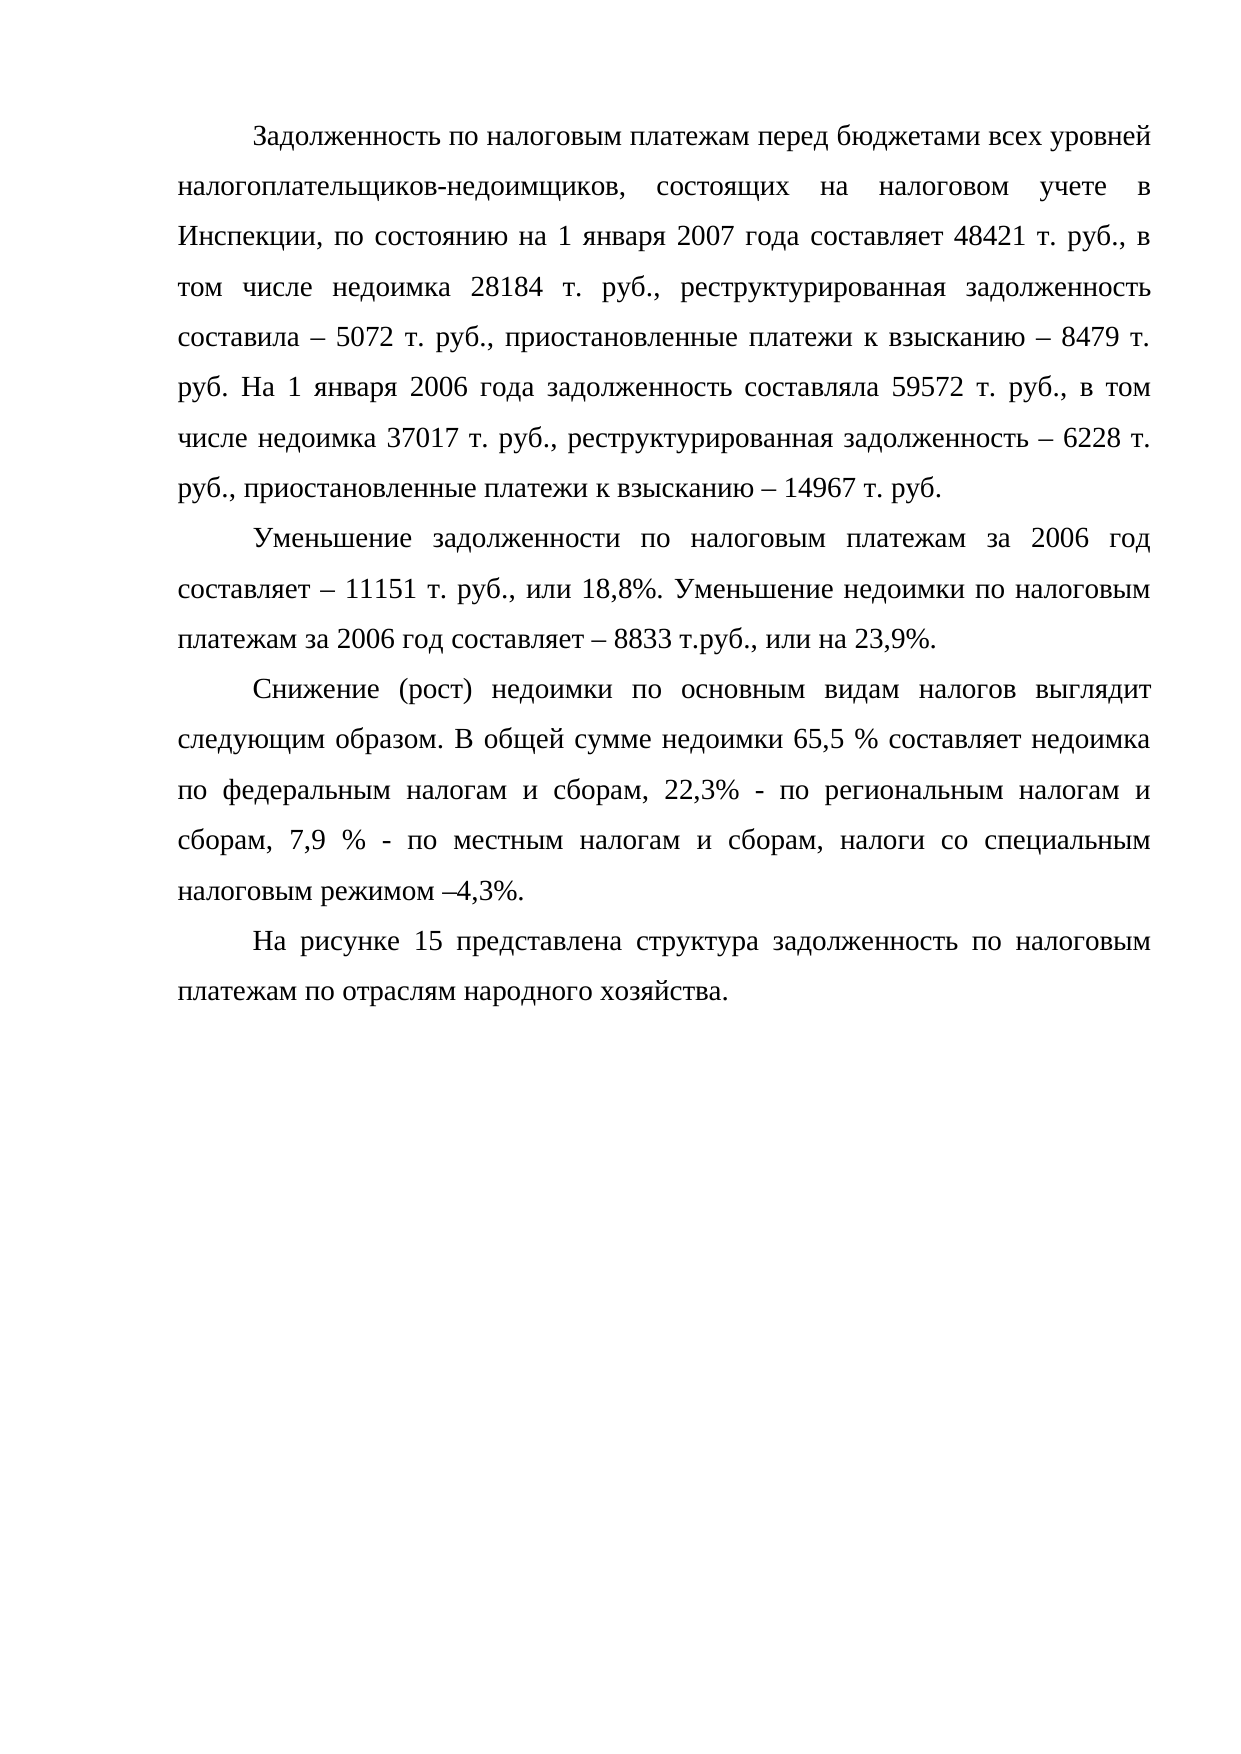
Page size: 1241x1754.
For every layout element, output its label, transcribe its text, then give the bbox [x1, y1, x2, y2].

text Снижение (рост) недоимки по основным видам налогов выглядит следующим образом. В общей сумме недоимки 65,5 % составляет недоимка по федеральным налогам и сборам, 22,3% - по региональным налогам и сборам, 7,9 % - по местным налогам и сборам, налоги со специальным налоговым режимом –4,3%. [177, 672, 1152, 906]
text На рисунке 15 представлена структура задолженность по налоговым платежам по отраслям народного хозяйства. [177, 923, 1152, 1007]
text Задолженность по налоговым платежам перед бюджетами всех уровней налогоплательщиков-недоимщиков, состоящих на налоговом учете в Инспекции, по состоянию на 1 января 2007 года составляет 48421 т. руб., в том числе недоимка 28184 т. руб., реструктурированная задолженность составила – 5072 т. руб., приостановленные платежи к взысканию – 8479 т. руб. На 1 января 2006 года задолженность составляла 59572 т. руб., в том числе недоимка 37017 т. руб., реструктурированная задолженность – 6228 т. руб., приостановленные платежи к взысканию – 14967 т. руб. [177, 118, 1152, 504]
text Уменьшение задолженности по налоговым платежам за 2006 год составляет – 11151 т. руб., или 18,8%. Уменьшение недоимки по налоговым платежам за 2006 год составляет – 8833 т.руб., или на 23,9%. [177, 521, 1152, 655]
